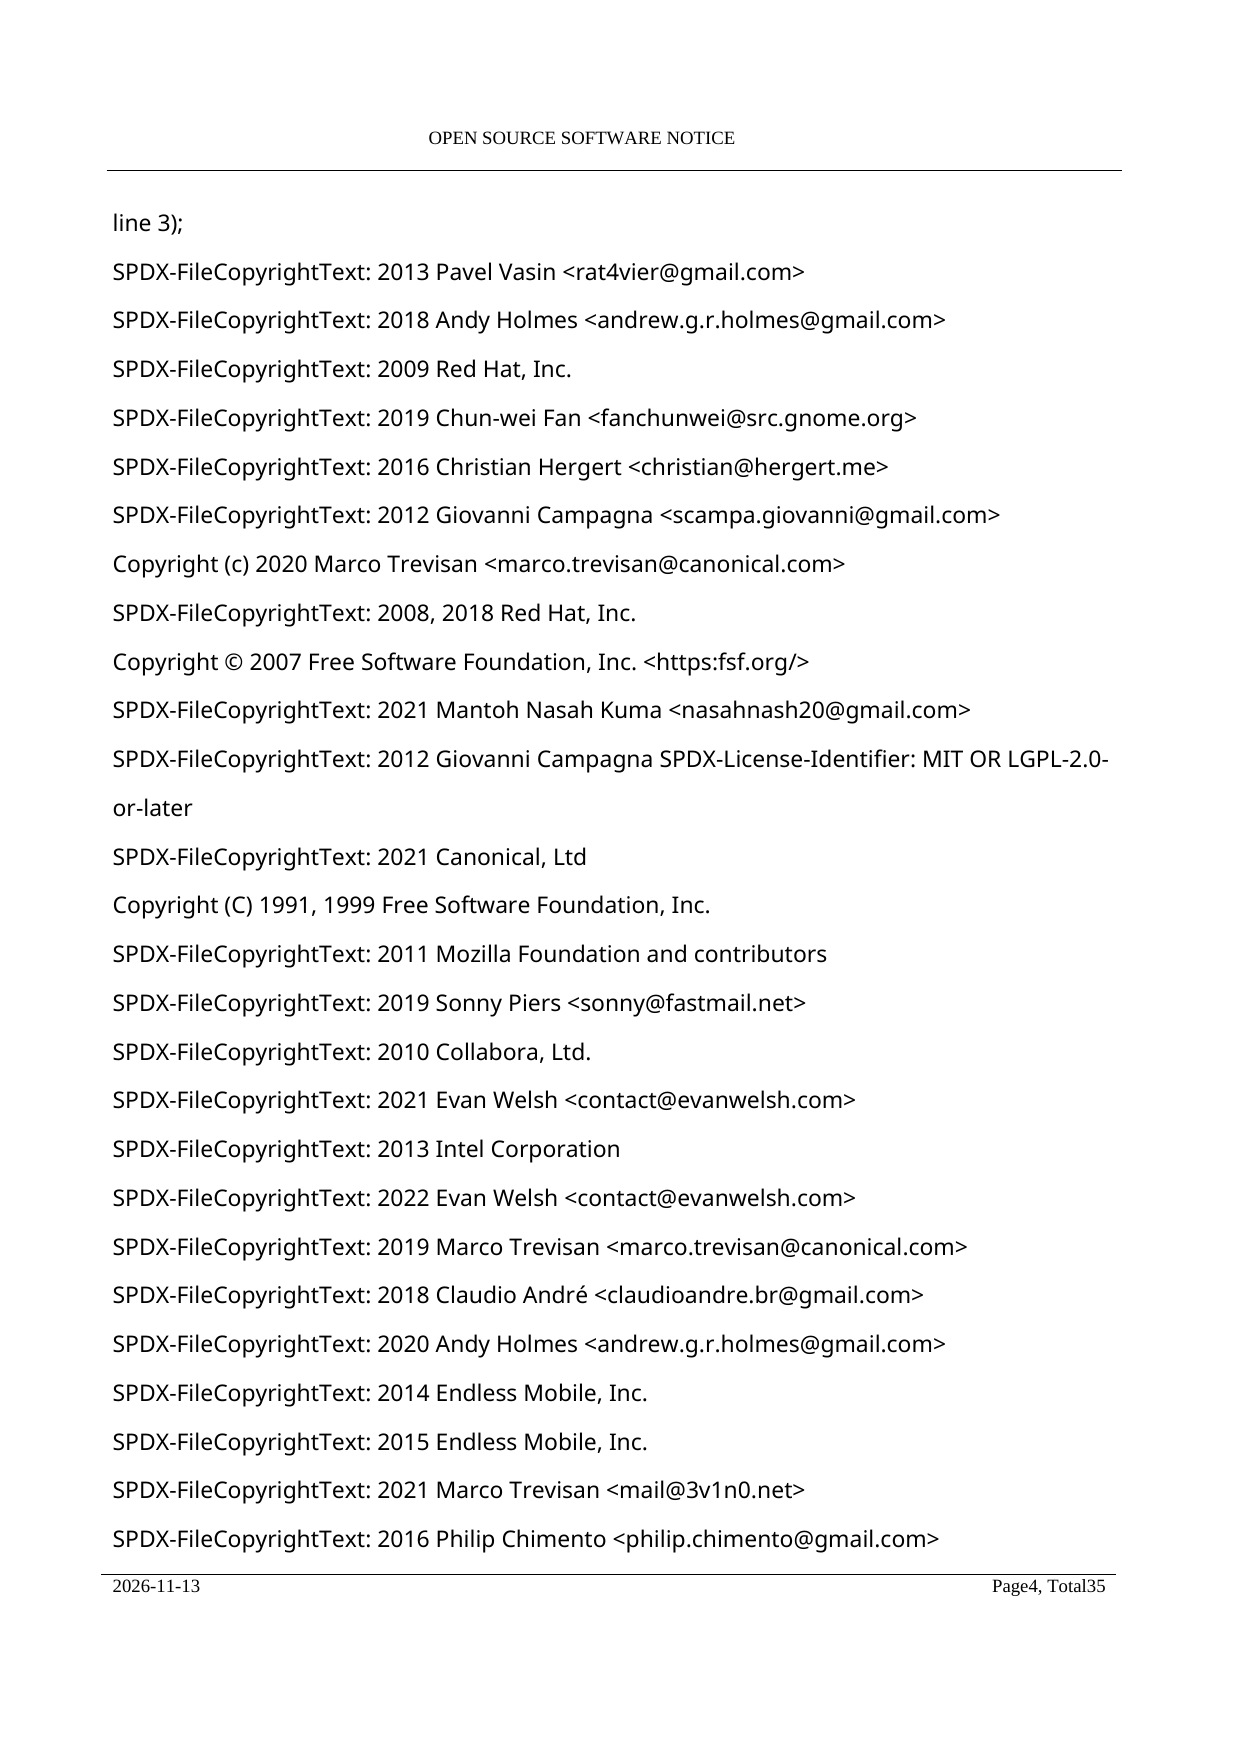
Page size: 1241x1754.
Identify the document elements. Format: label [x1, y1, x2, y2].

text [112, 206, 1128, 1555]
